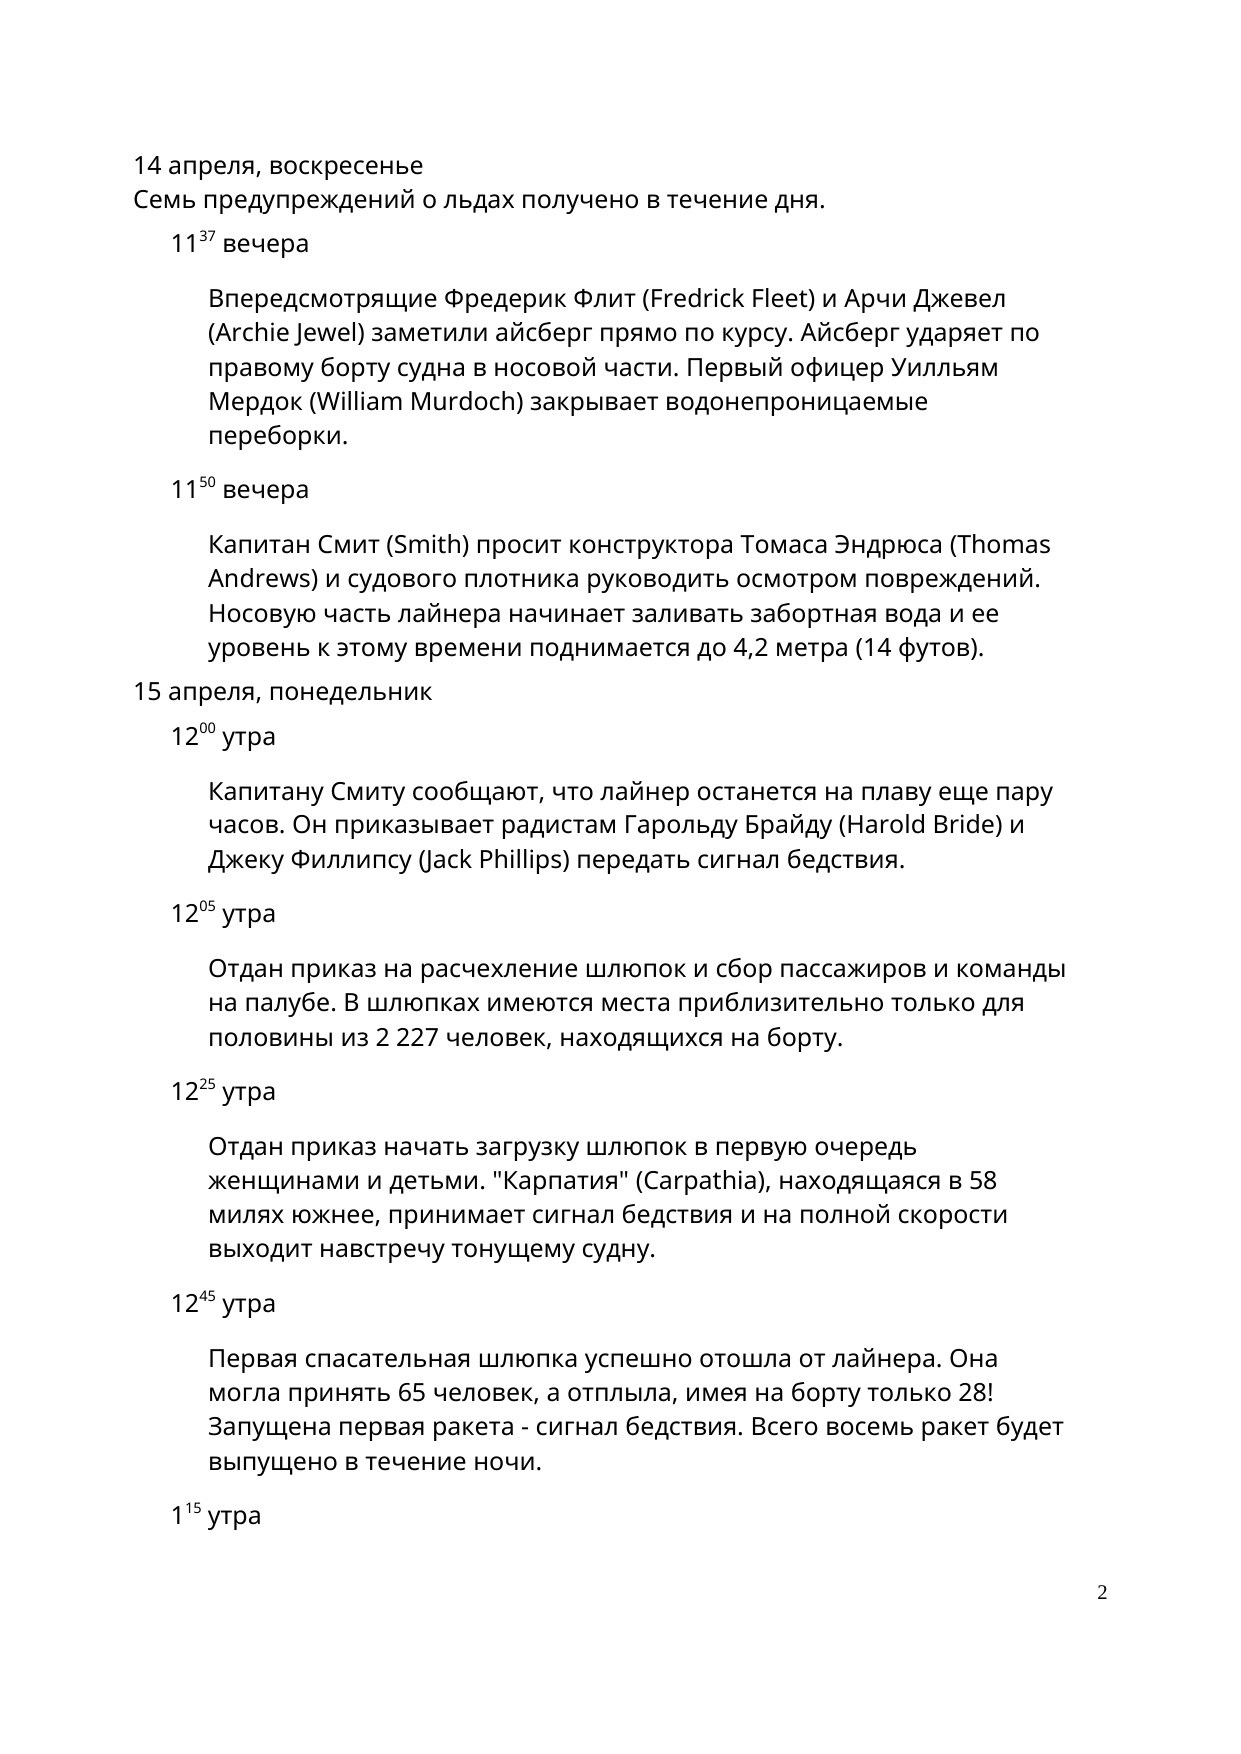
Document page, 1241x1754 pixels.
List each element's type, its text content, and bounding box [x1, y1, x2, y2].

text 1137 вечера [170, 226, 1070, 260]
text 1150 вечера [170, 472, 1070, 506]
text Отдан приказ на расчехление шлюпок и сбор пассажиров и команды на палубе. В шлюпках имеются места приблизительно только для половины из 2 227 человек, находящихся на борту. [208, 951, 1070, 1053]
text Отдан приказ начать загрузку шлюпок в первую очередь женщинами и детьми. "Карпатия" (Carpathia), находящаяся в 58 милях южнее, принимает сигнал бедствия и на полной скорости выходит навстречу тонущему судну. [208, 1129, 1070, 1265]
text Первая спасательная шлюпка успешно отошла от лайнера. Она могла принять 65 человек, а отплыла, имея на борту только 28! Запущена первая ракета - сигнал бедствия. Всего восемь ракет будет выпущено в течение ночи. [208, 1341, 1070, 1477]
text 1205 утра [170, 896, 1070, 930]
text Капитан Смит (Smith) просит конструктора Томаса Эндрюса (Thomas Andrews) и судового плотника руководить осмотром повреждений. Носовую часть лайнера начинает заливать забортная вода и ее уровень к этому времени поднимается до 4,2 метра (14 футов). [208, 527, 1070, 663]
text Впередсмотрящие Фредерик Флит (Fredrick Fleet) и Арчи Джевел (Archie Jewel) заметили айсберг прямо по курсу. Айсберг ударяет по правому борту судна в носовой части. Первый офицер Уилльям Мердок (William Murdoch) закрывает водонепроницаемые переборки. [208, 281, 1070, 451]
text 1225 утра [170, 1074, 1070, 1108]
text 1200 утра [170, 718, 1070, 752]
text 1245 утра [170, 1286, 1070, 1320]
text 14 апреля, воскресенье Семь предупреждений о льдах получено в течение дня. [133, 148, 1108, 216]
text Капитану Смиту сообщают, что лайнер останется на плаву еще пару часов. Он приказывает радистам Гарольду Брайду (Harold Bride) и Джеку Филлипсу (Jack Phillips) передать сигнал бедствия. [208, 773, 1070, 875]
text 115 утра [170, 1498, 1070, 1532]
text 15 апреля, понедельник [133, 674, 1108, 708]
